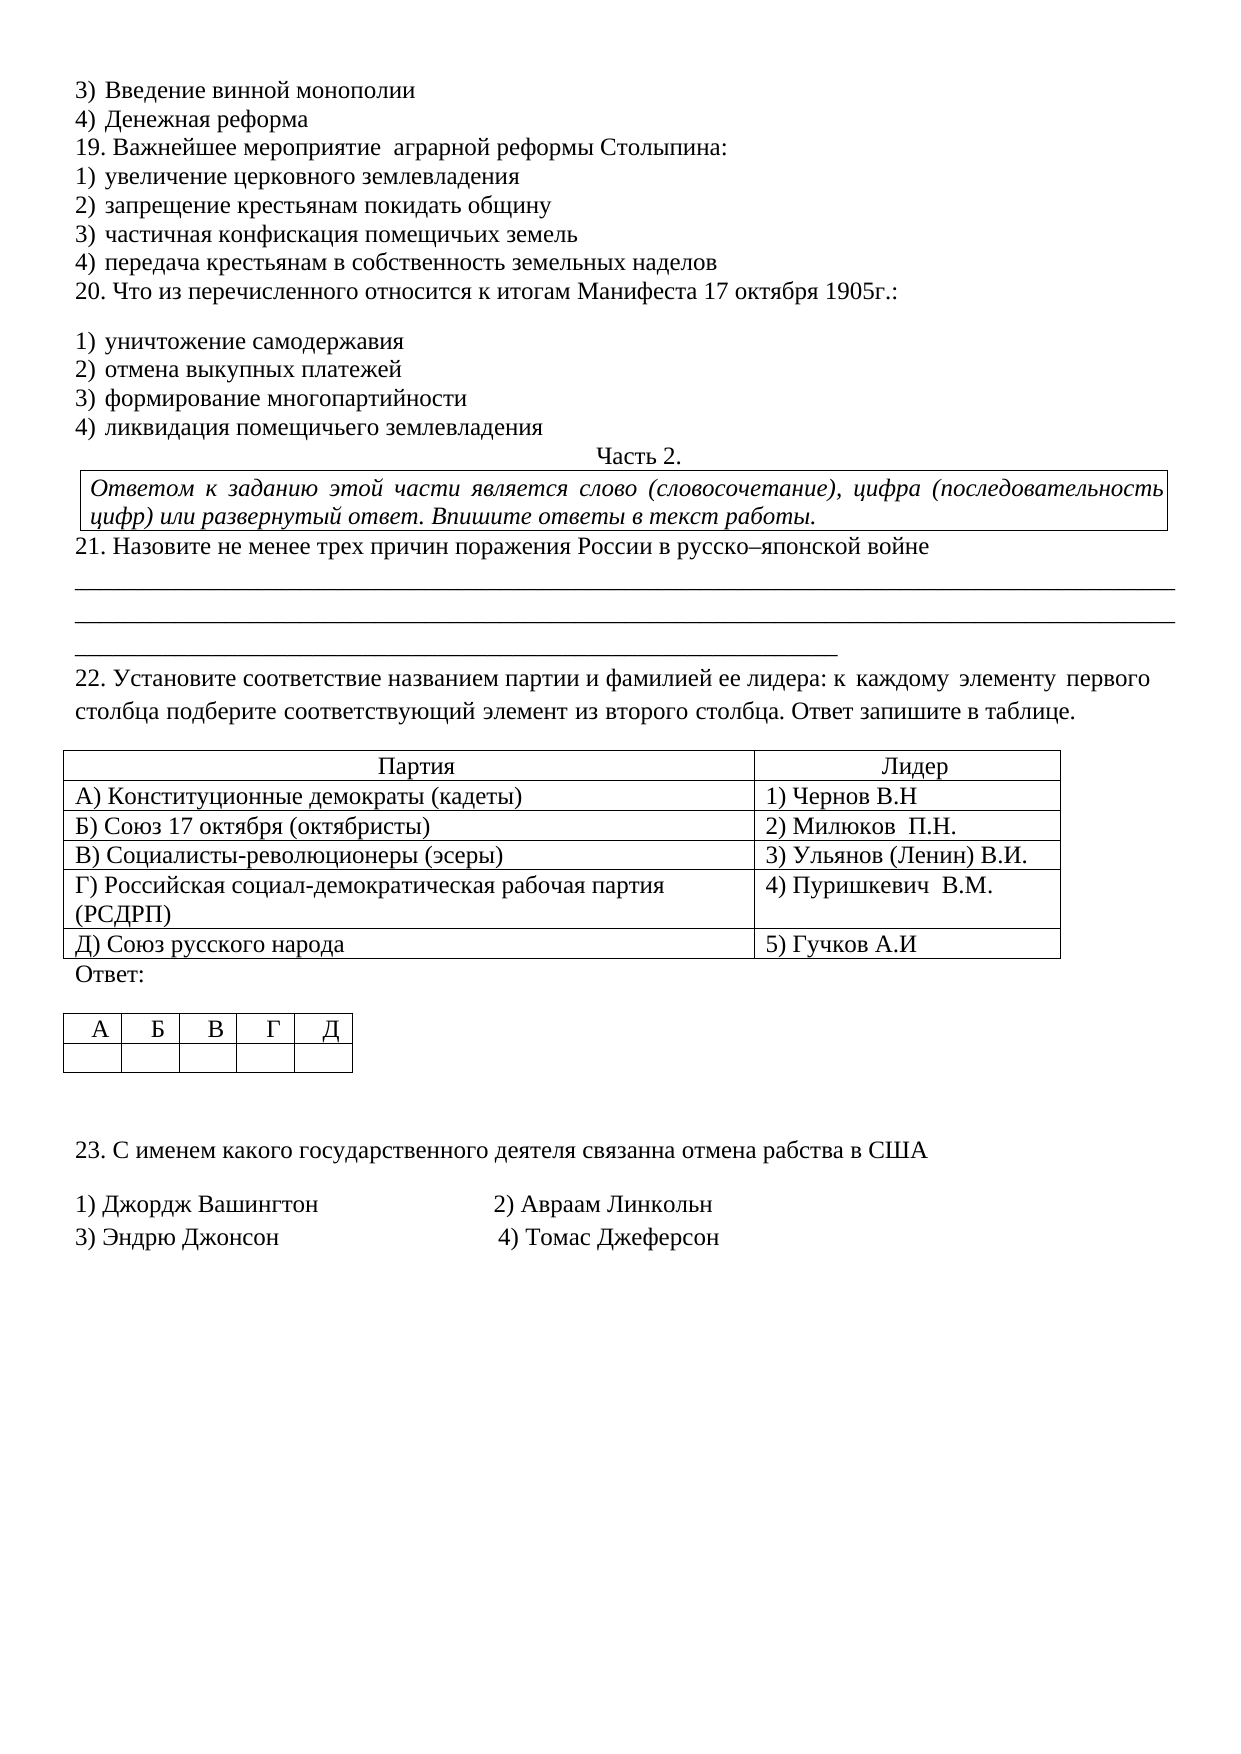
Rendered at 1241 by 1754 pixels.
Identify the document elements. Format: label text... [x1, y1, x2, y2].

list Денежная реформа [75, 104, 1165, 132]
list _____________________________________________________________________________________________________________________________________________________________________________________________________________________________________________ [75, 564, 1180, 659]
list увеличение церковного землевладения [75, 161, 1165, 190]
table_cell [180, 1044, 236, 1072]
list 20. Что из перечисленного относится к итогам Манифеста 17 октября 1905г.: [75, 276, 1165, 305]
list 21. Назовите не менее трех причин поражения России в русско–японской войне [75, 531, 1180, 560]
table_cell Г) Российская социал-демократическая рабочая партия (РСДРП) [64, 870, 754, 928]
list 22. Установите соответствие названием партии и фамилией ее лидера: к каждому элементу первого столбца подберите соответствующий элемент из второго столбца. Ответ запишите в таблице. [75, 663, 1180, 725]
table_cell [122, 1044, 179, 1072]
table_header Д [295, 1014, 352, 1042]
list формирование многопартийности [75, 383, 1165, 412]
table_cell В) Социалисты-революционеры (эсеры) [64, 841, 754, 869]
table_cell 1) Чернов В.Н [755, 781, 1060, 810]
list Введение винной монополии [75, 75, 1165, 104]
list уничтожение самодержавия [75, 326, 1165, 354]
table_header Лидер [755, 751, 1060, 780]
table_cell 4) Пуришкевич В.М. [755, 870, 1060, 928]
list запрещение крестьянам покидать общину [75, 190, 1165, 219]
table_header А [64, 1014, 121, 1042]
table_cell А) Конституционные демократы (кадеты) [64, 781, 754, 810]
table_header Б [122, 1014, 179, 1042]
table_cell Д) Союз русского народа [64, 929, 754, 958]
table_cell [295, 1044, 352, 1072]
table_cell Б) Союз 17 октября (октябристы) [64, 811, 754, 839]
list Ответ: [75, 959, 1180, 987]
table_header В [180, 1014, 236, 1042]
table_cell 3) Ульянов (Ленин) В.И. [755, 841, 1060, 869]
text Ответом к заданию этой части является слово (словосочетание), цифра (последовательность цифр) или развернутый ответ. Впишите ответы в текст работы. [81, 471, 1167, 530]
table_cell [237, 1044, 294, 1072]
table_cell 2) Милюков П.Н. [755, 811, 1060, 839]
list ликвидация помещичьего землевладения [75, 412, 1165, 441]
text 23. С именем какого государственного деятеля связанна отмена рабства в США [75, 1135, 1165, 1164]
text 19. Важнейшее мероприятие аграрной реформы Столыпина: [75, 132, 1165, 161]
table_cell [64, 1044, 121, 1072]
table_cell 5) Гучков А.И [755, 929, 1060, 958]
text 1) Джордж Вашингтон 2) Авраам Линкольн [75, 1189, 1165, 1218]
text 3) Эндрю Джонсон 4) Томас Джеферсон [75, 1222, 1165, 1251]
table_header Партия [64, 751, 754, 780]
list отмена выкупных платежей [75, 354, 1165, 383]
text Часть 2. [112, 441, 1165, 469]
list передача крестьянам в собственность земельных наделов [75, 247, 1165, 276]
table_header Г [237, 1014, 294, 1042]
list частичная конфискация помещичьих земель [75, 219, 1165, 247]
